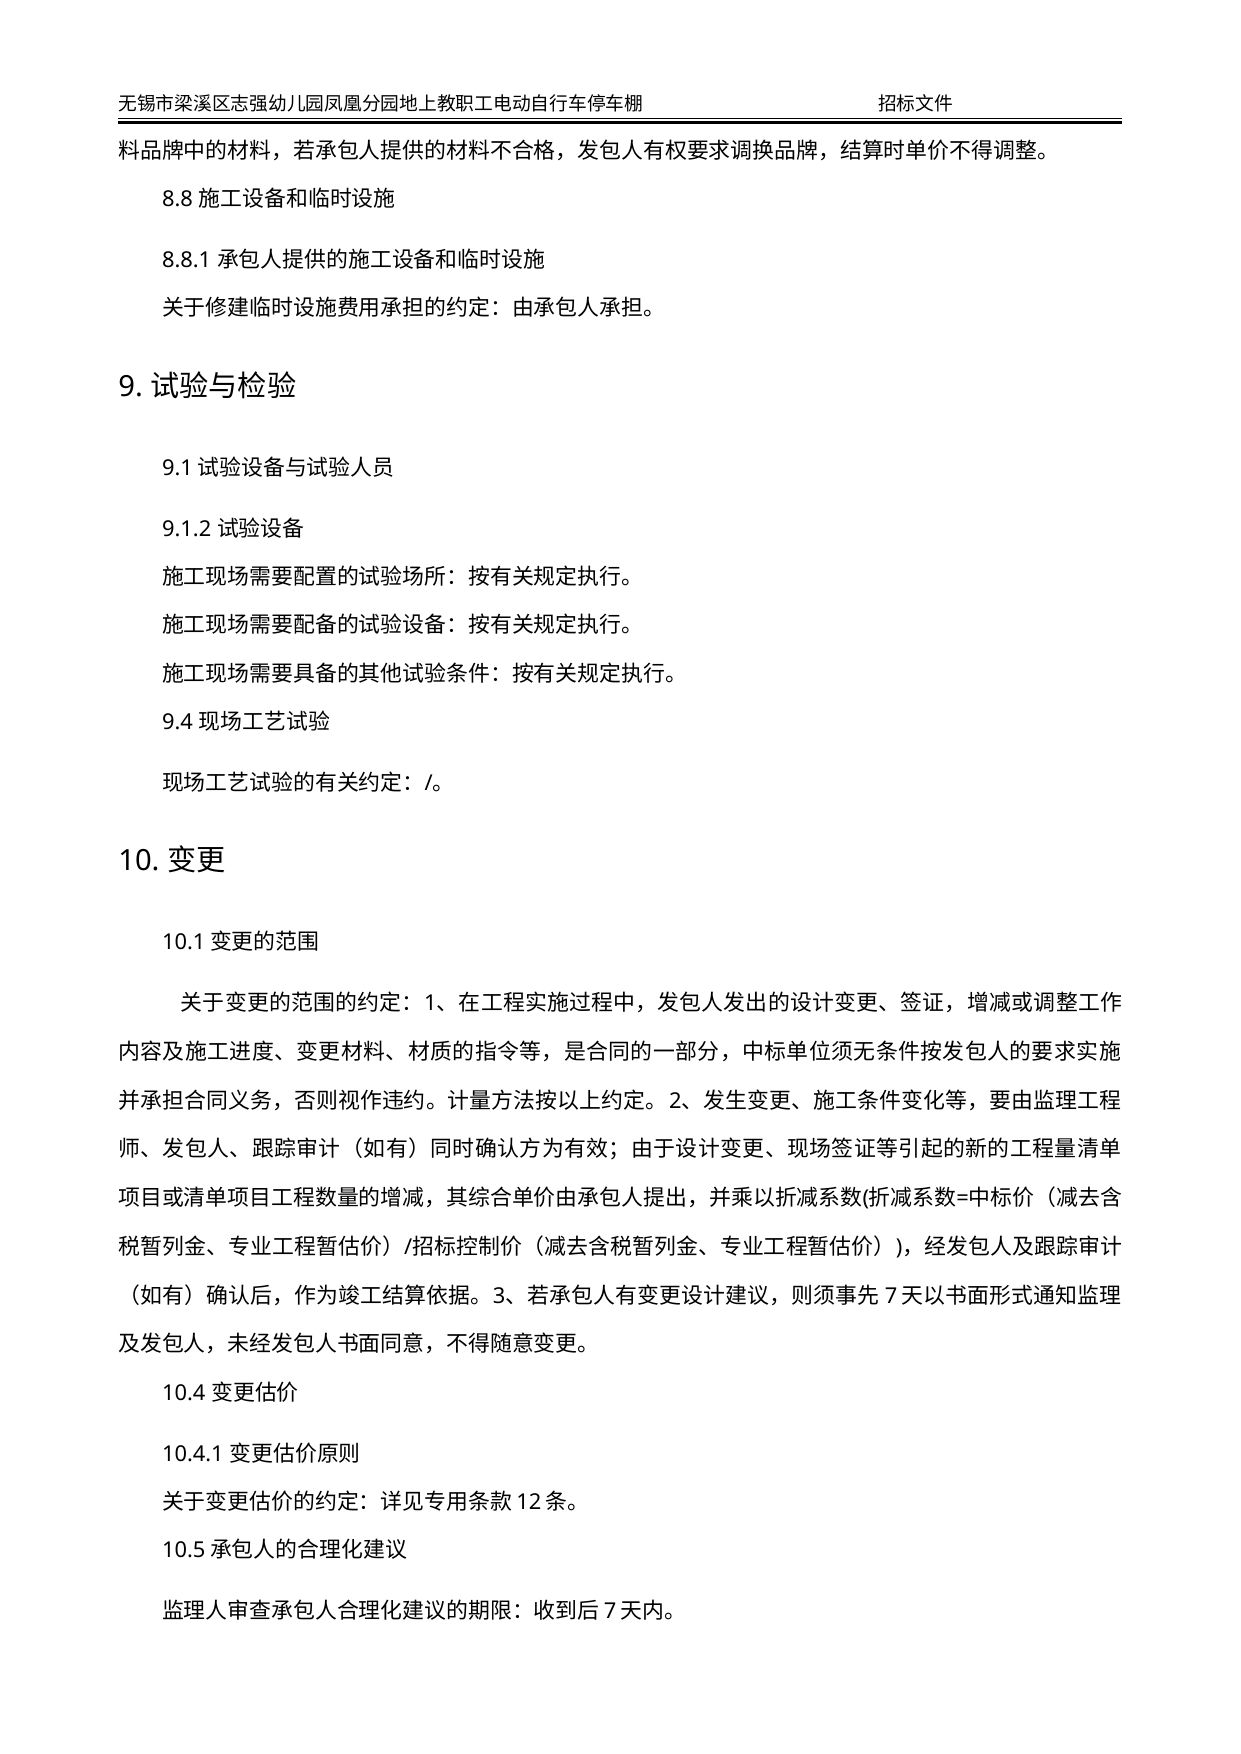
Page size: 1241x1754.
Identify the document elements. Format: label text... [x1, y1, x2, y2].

text 10.5承包人的合理化建议 [118, 1532, 1122, 1564]
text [118, 132, 1122, 165]
text 关于变更估价的约定：详见专用条款12条。 [118, 1483, 1122, 1516]
text 10.4.1 变更估价原则 [118, 1435, 1122, 1468]
text 10.4 变更估价 [118, 1374, 1122, 1407]
text 8.8 施工设备和临时设施 [118, 181, 1122, 213]
text 8.8.1 承包人提供的施工设备和临时设施 [118, 242, 1122, 274]
text 9.4 现场工艺试验 [118, 704, 1122, 736]
text 9.1.2 试验设备 [118, 510, 1122, 543]
text 施工现场需要具备的其他试验条件：按有关规定执行。 [118, 655, 1122, 688]
text 9.1试验设备与试验人员 [118, 449, 1122, 482]
text 现场工艺试验的有关约定：/。 [118, 764, 1122, 797]
text 关于变更的范围的约定：1、在工程实施过程中，发包人发出的设计变更、签证，增减或调整工作内容及施工进度、变更材料、材质的指令等，是合同的一部分，中标单位须无条件按发包人的要求实施并承担合同义务，否则视作违约。计量方法按以上约定。2、发生变更、施工条件变化等，要由监理工程师、发包人、跟踪审计（如有）同时确认方为有效；由于设计变更、现场签证等引起的新的工程量清单项目或清单项目工程数量的增减，其综合单价由承包人提出，并乘以折减系数(折减系数=中标价（减去含税暂列金、专业工程暂估价）/招标控制价（减去含税暂列金、专业工程暂估价）)，经发包人及跟踪审计（如有）确认后，作为竣工结算依据。3、若承包人有变更设计建议，则须事先7天以书面形式通知监理及发包人，未经发包人书面同意，不得随意变更。 [118, 985, 1122, 1358]
text 监理人审查承包人合理化建议的期限：收到后7天内。 [118, 1593, 1122, 1625]
text 关于修建临时设施费用承担的约定：由承包人承担。 [118, 290, 1122, 322]
subtitle 10. 变更 [118, 825, 1122, 890]
text 施工现场需要配备的试验设备：按有关规定执行。 [118, 607, 1122, 639]
subtitle 9. 试验与检验 [118, 351, 1122, 416]
text 10.1变更的范围 [118, 924, 1122, 956]
text 施工现场需要配置的试验场所：按有关规定执行。 [118, 559, 1122, 591]
